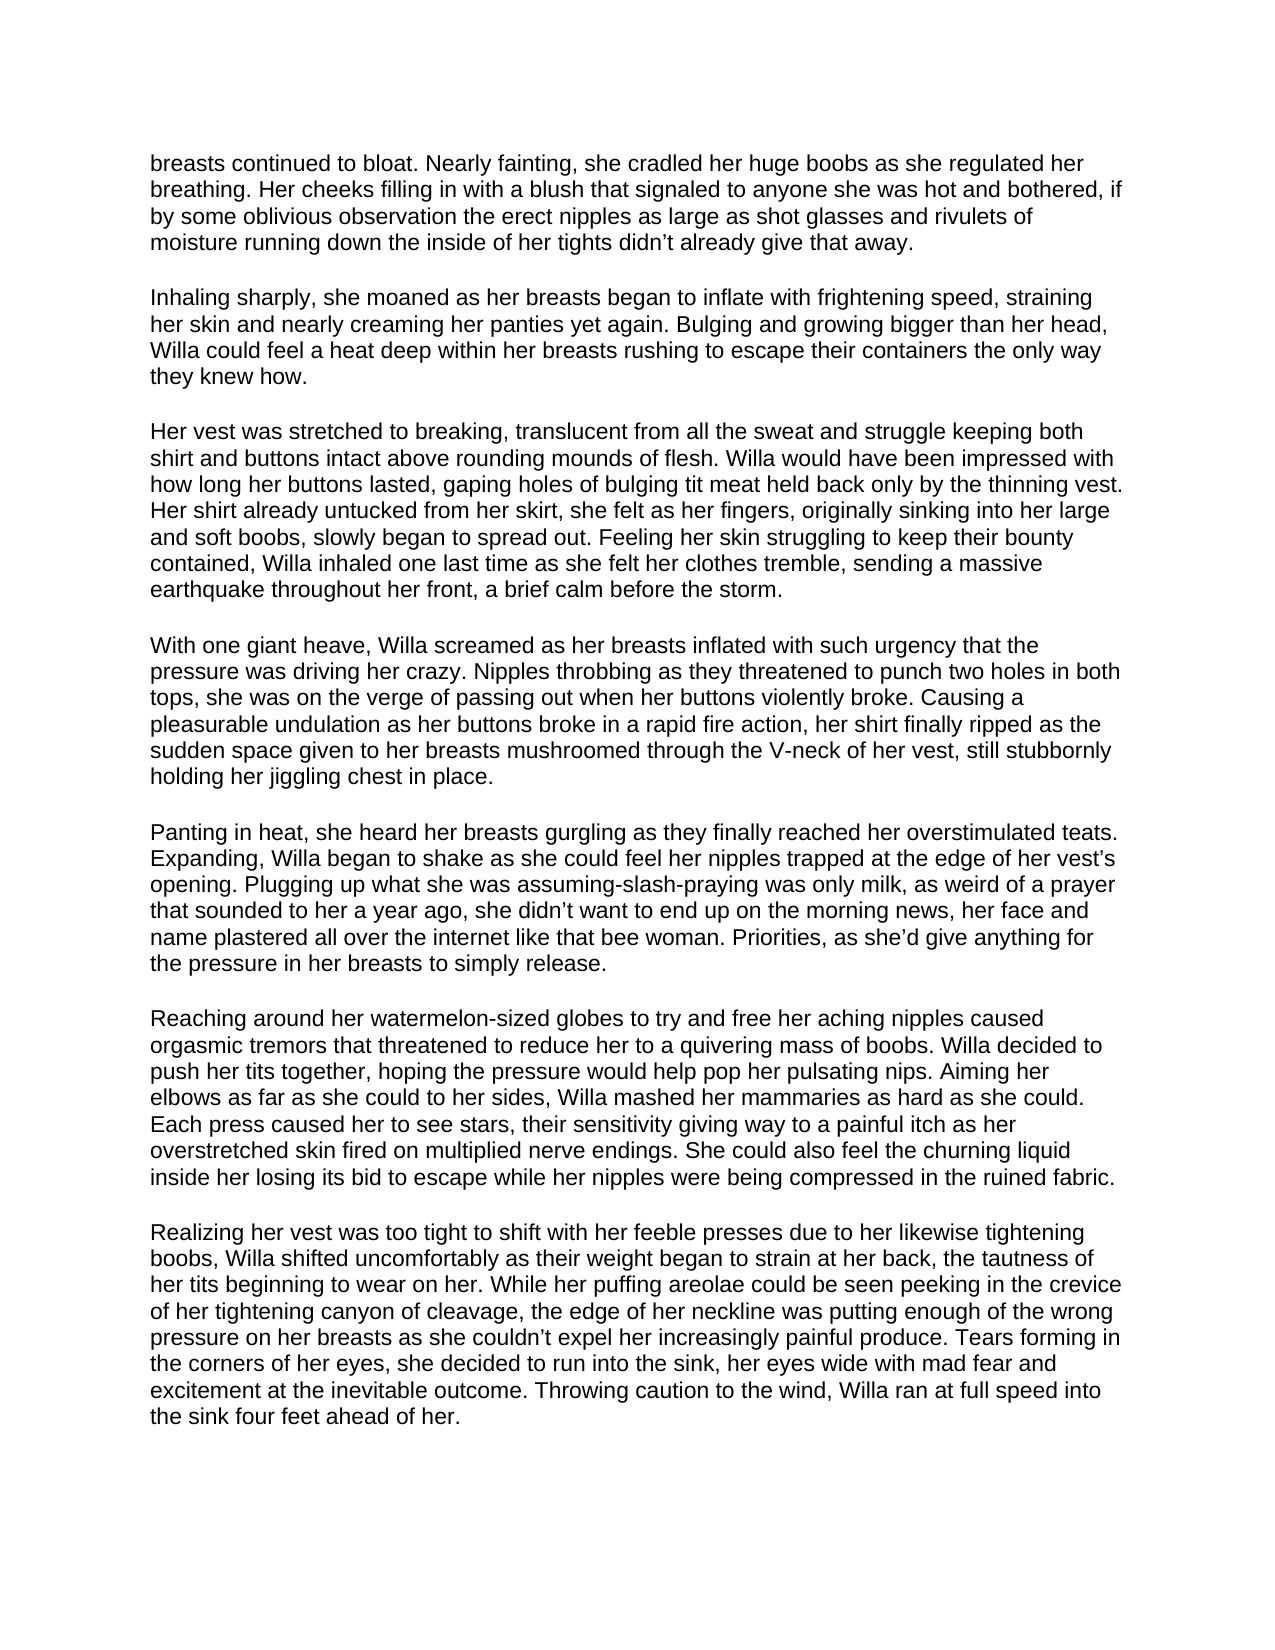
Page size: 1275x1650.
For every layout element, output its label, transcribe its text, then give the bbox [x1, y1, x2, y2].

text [150, 150, 1125, 255]
text Reaching around her watermelon-sized globes to try and free her aching nipples caused orgasmic tremors that threatened to reduce her to a quivering mass of boobs. Willa decided to push her tits together, hoping the pressure would help pop her pulsating nips. Aiming her elbows as far as she could to her sides, Willa mashed her mammaries as hard as she could. Each press caused her to see stars, their sensitivity giving way to a painful itch as her overstretched skin fired on multiplied nerve endings. She could also feel the churning liquid inside her losing its bid to escape while her nipples were being compressed in the ruined fabric. [150, 1005, 1125, 1190]
text Inhaling sharply, she moaned as her breasts began to inflate with frightening speed, straining her skin and nearly creaming her panties yet again. Bulging and growing bigger than her head, Willa could feel a heat deep within her breasts rushing to escape their containers the only way they knew how. [150, 284, 1125, 389]
text Realizing her vest was too tight to shift with her feeble presses due to her likewise tightening boobs, Willa shifted uncomfortably as their weight began to strain at her back, the tautness of her tits beginning to wear on her. While her puffing areolae could be seen peeking in the crevice of her tightening canyon of cleavage, the edge of her neckline was putting enough of the wrong pressure on her breasts as she couldn’t expel her increasingly painful produce. Tears forming in the corners of her eyes, she decided to run into the sink, her eyes wide with mad fear and excitement at the inevitable outcome. Throwing caution to the wind, Willa ran at full speed into the sink four feet ahead of her. [150, 1218, 1125, 1429]
text Panting in heat, she heard her breasts gurgling as they finally reached her overstimulated teats. Expanding, Willa began to shake as she could feel her nipples trapped at the edge of her vest’s opening. Plugging up what she was assuming-slash-praying was only milk, as weird of a prayer that sounded to her a year ago, she didn’t want to end up on the morning news, her face and name plastered all over the internet like that bee woman. Priorities, as she’d give anything for the pressure in her breasts to simply release. [150, 818, 1125, 977]
text With one giant heave, Willa screamed as her breasts inflated with such urgency that the pressure was driving her crazy. Nipples throbbing as they threatened to punch two holes in both tops, she was on the verge of passing out when her buttons violently broke. Causing a pleasurable undulation as her buttons broke in a rapid fire action, her shirt finally ripped as the sudden space given to her breasts mushroomed through the V-neck of her vest, still stubbornly holding her jiggling chest in place. [150, 632, 1125, 790]
text Her vest was stretched to breaking, translucent from all the sweat and struggle keeping both shirt and buttons intact above rounding mounds of flesh. Willa would have been impressed with how long her buttons lasted, gaping holes of bulging tit meat held back only by the thinning vest. Her shirt already untucked from her skirt, she felt as her fingers, originally sinking into her large and soft boobs, slowly began to spread out. Feeling her skin struggling to keep their bounty contained, Willa inhaled one last time as she felt her clothes tremble, sending a massive earthquake throughout her front, a brief calm before the storm. [150, 418, 1125, 603]
